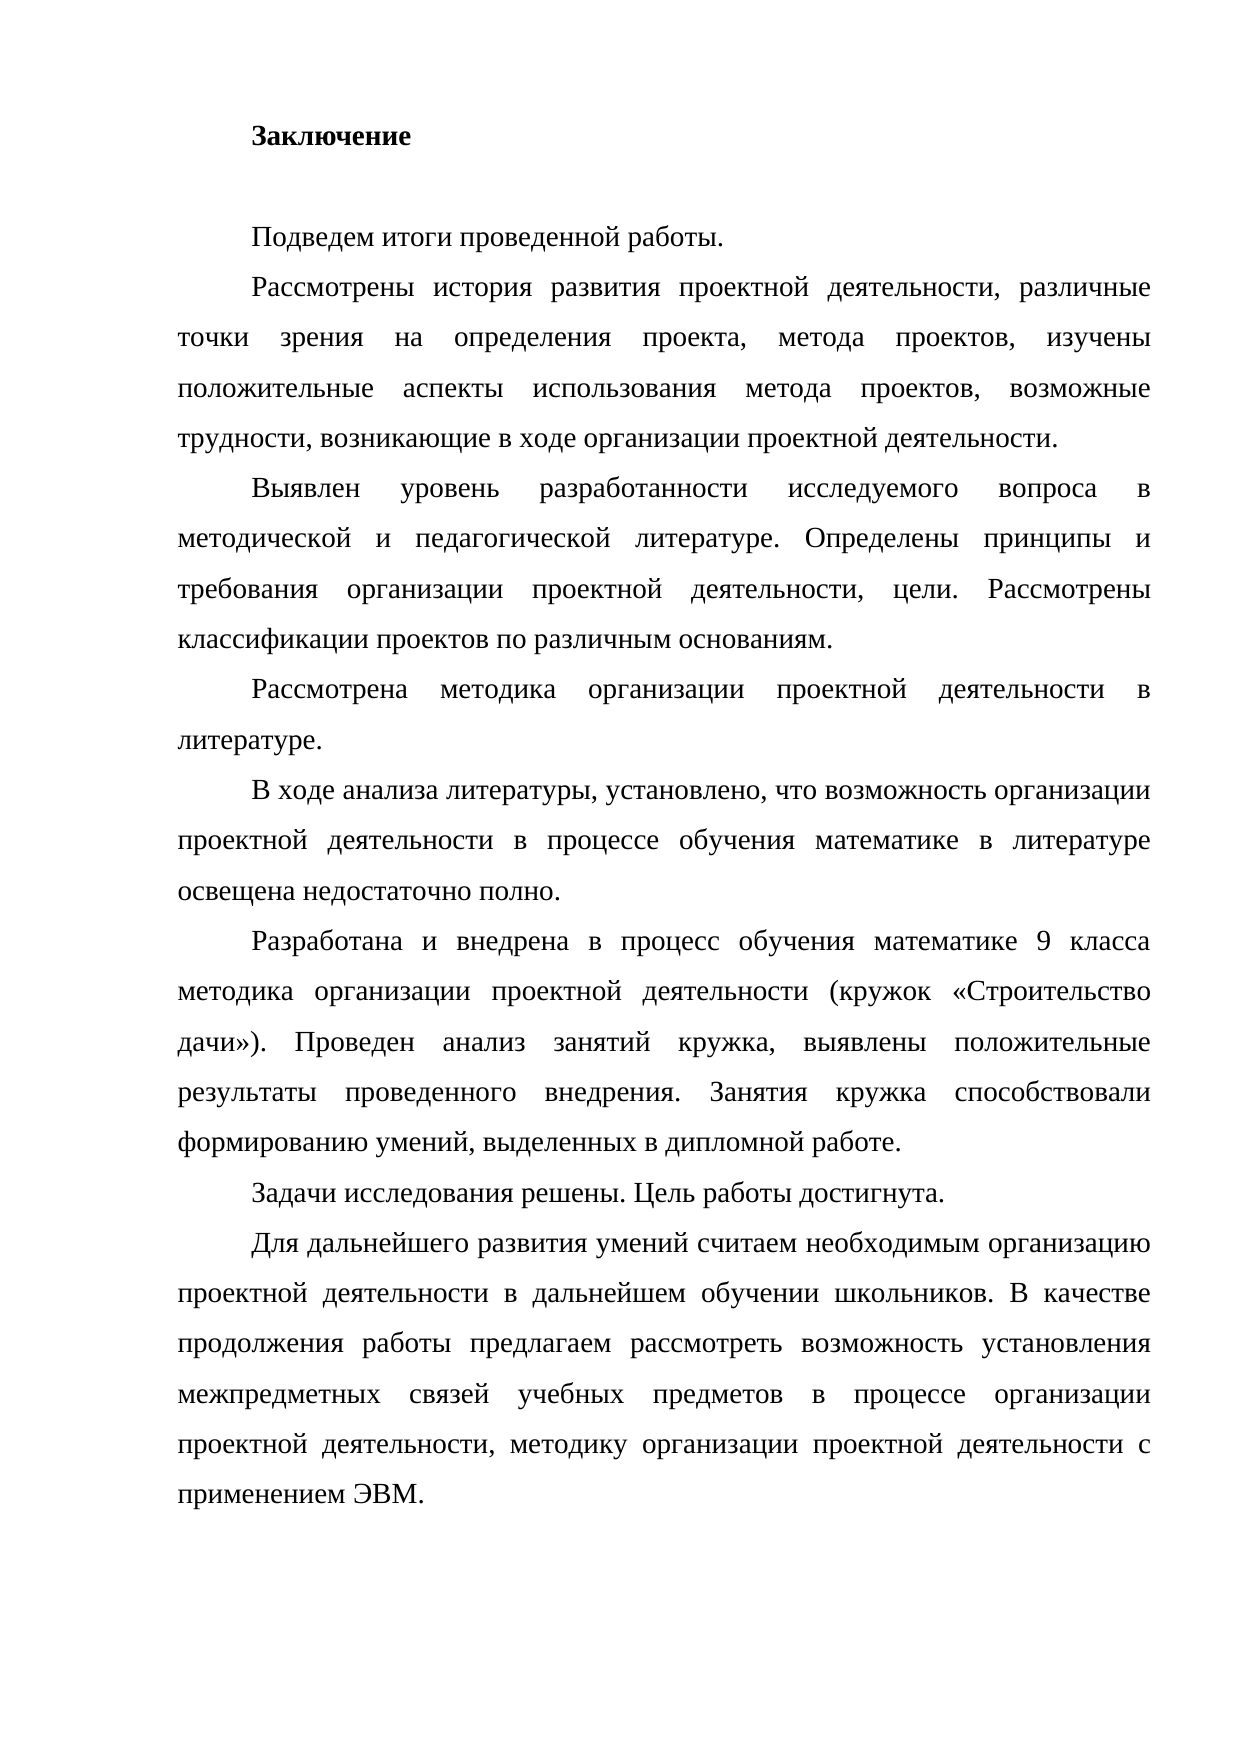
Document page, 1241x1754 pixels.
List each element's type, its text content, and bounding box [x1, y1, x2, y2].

text Подведем итоги проведенной работы. [177, 219, 1152, 252]
text Для дальнейшего развития умений считаем необходимым организацию проектной деятельности в дальнейшем обучении школьников. В качестве продолжения работы предлагаем рассмотреть возможность установления межпредметных связей учебных предметов в процессе организации проектной деятельности, методику организации проектной деятельности с применением ЭВМ. [177, 1225, 1152, 1510]
text В ходе анализа литературы, установлено, что возможность организации проектной деятельности в процессе обучения математике в литературе освещена недостаточно полно. [177, 772, 1152, 906]
text Задачи исследования решены. Цель работы достигнута. [177, 1175, 1152, 1208]
text Рассмотрена методика организации проектной деятельности в литературе. [177, 672, 1152, 755]
text Разработана и внедрена в процесс обучения математике 9 класса методика организации проектной деятельности (кружок «Строительство дачи»). Проведен анализ занятий кружка, выявлены положительные результаты проведенного внедрения. Занятия кружка способствовали формированию умений, выделенных в дипломной работе. [177, 923, 1152, 1158]
text Выявлен уровень разработанности исследуемого вопроса в методической и педагогической литературе. Определены принципы и требования организации проектной деятельности, цели. Рассмотрены классификации проектов по различным основаниям. [177, 470, 1152, 655]
subtitle Заключение [177, 118, 1152, 152]
text Рассмотрены история развития проектной деятельности, различные точки зрения на определения проекта, метода проектов, изучены положительные аспекты использования метода проектов, возможные трудности, возникающие в ходе организации проектной деятельности. [177, 269, 1152, 453]
